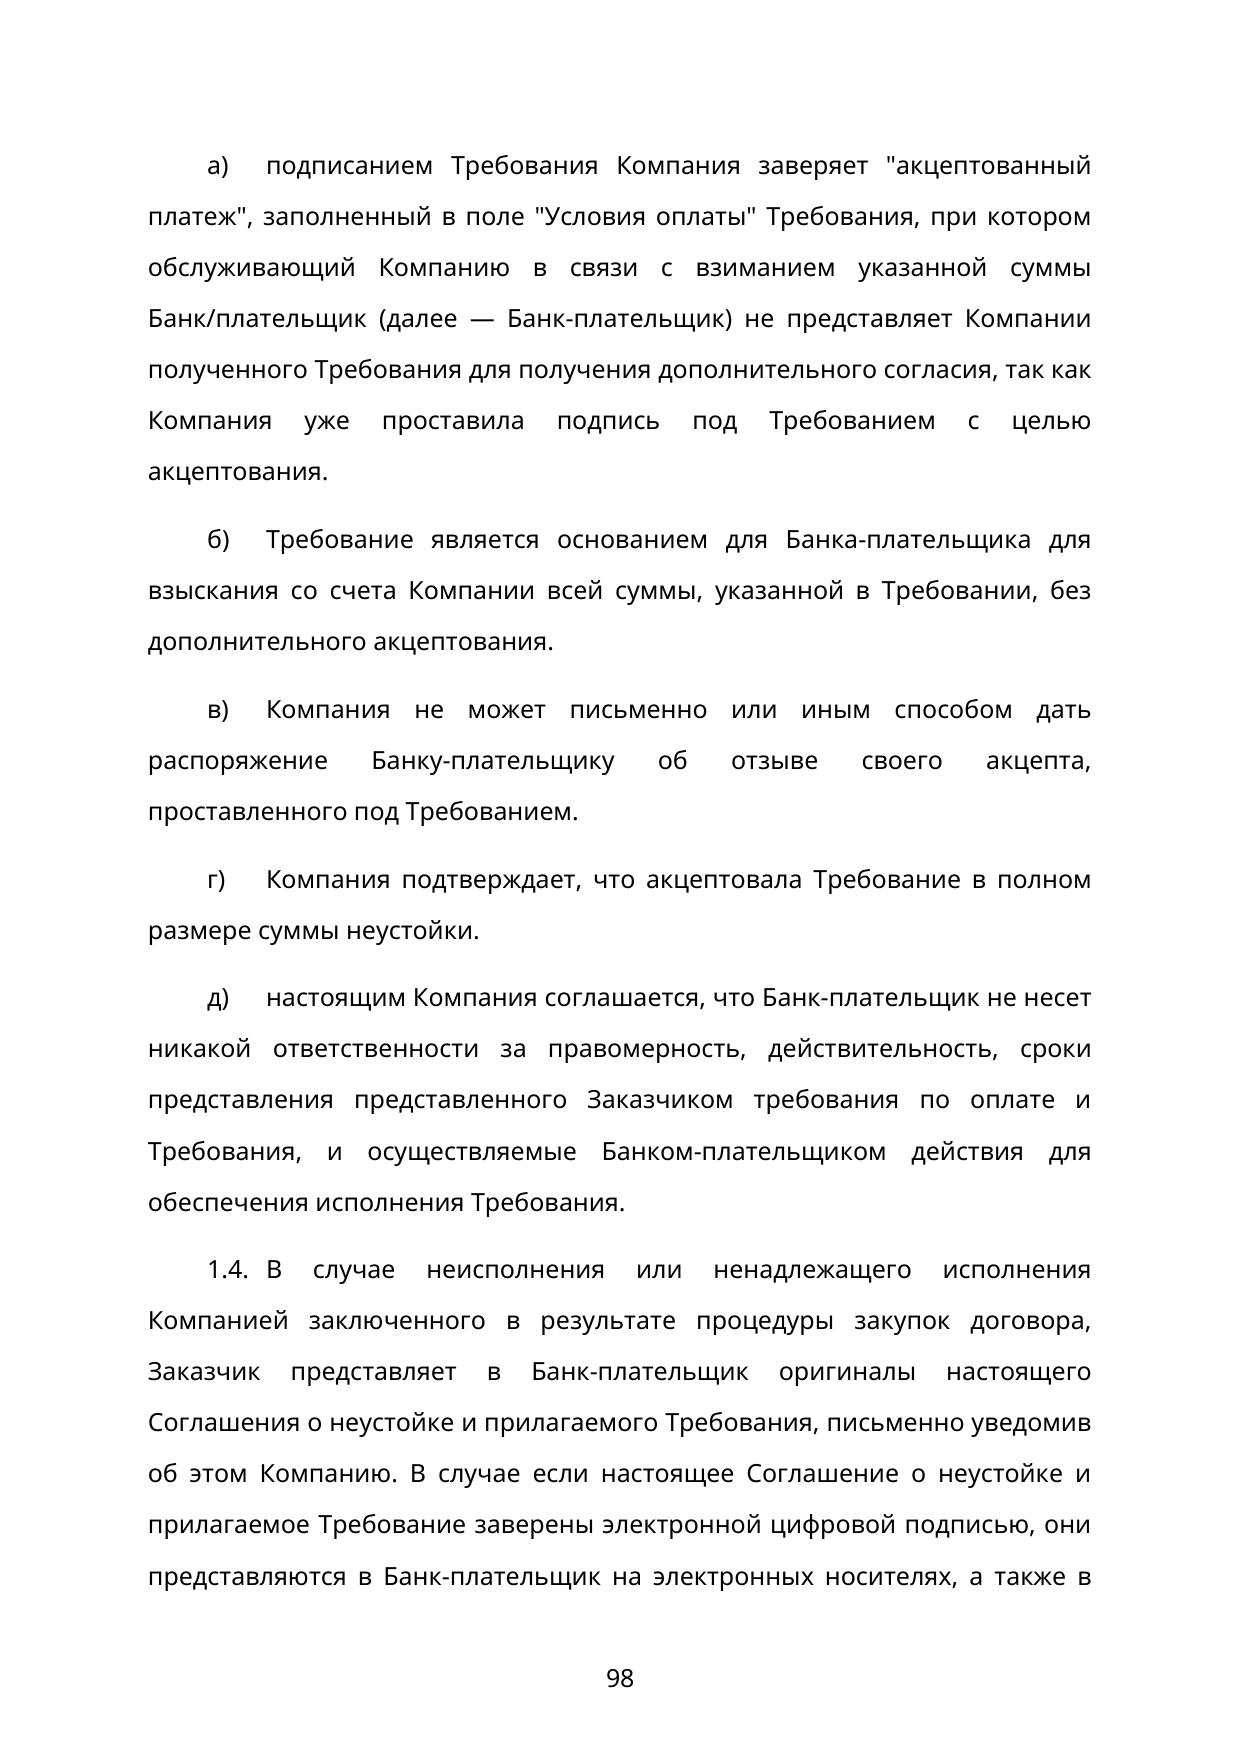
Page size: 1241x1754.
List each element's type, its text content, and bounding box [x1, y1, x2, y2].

text б) Требование является основанием для Банка-плательщика для взыскания со счета Компании всей суммы, указанной в Требовании, без дополнительного акцептования. [148, 522, 1092, 658]
text в) Компания не может письменно или иным способом дать распоряжение Банку-плательщику об отзыве своего акцепта, проставленного под Требованием. [148, 691, 1092, 828]
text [148, 1252, 1092, 1592]
text а) подписанием Требования Компания заверяет "акцептованный платеж", заполненный в поле "Условия оплаты" Требования, при котором обслуживающий Компанию в связи с взиманием указанной суммы Банк/плательщик (далее — Банк-плательщик) не представляет Компании полученного Требования для получения дополнительного согласия, так как Компания уже проставила подпись под Требованием с целью акцептования. [148, 148, 1092, 488]
text д) настоящим Компания соглашается, что Банк-плательщик не несет никакой ответственности за правомерность, действительность, сроки представления представленного Заказчиком требования по оплате и Требования, и осуществляемые Банком-плательщиком действия для обеспечения исполнения Требования. [148, 980, 1092, 1218]
text г) Компания подтверждает, что акцептовала Требование в полном размере суммы неустойки. [148, 861, 1092, 946]
